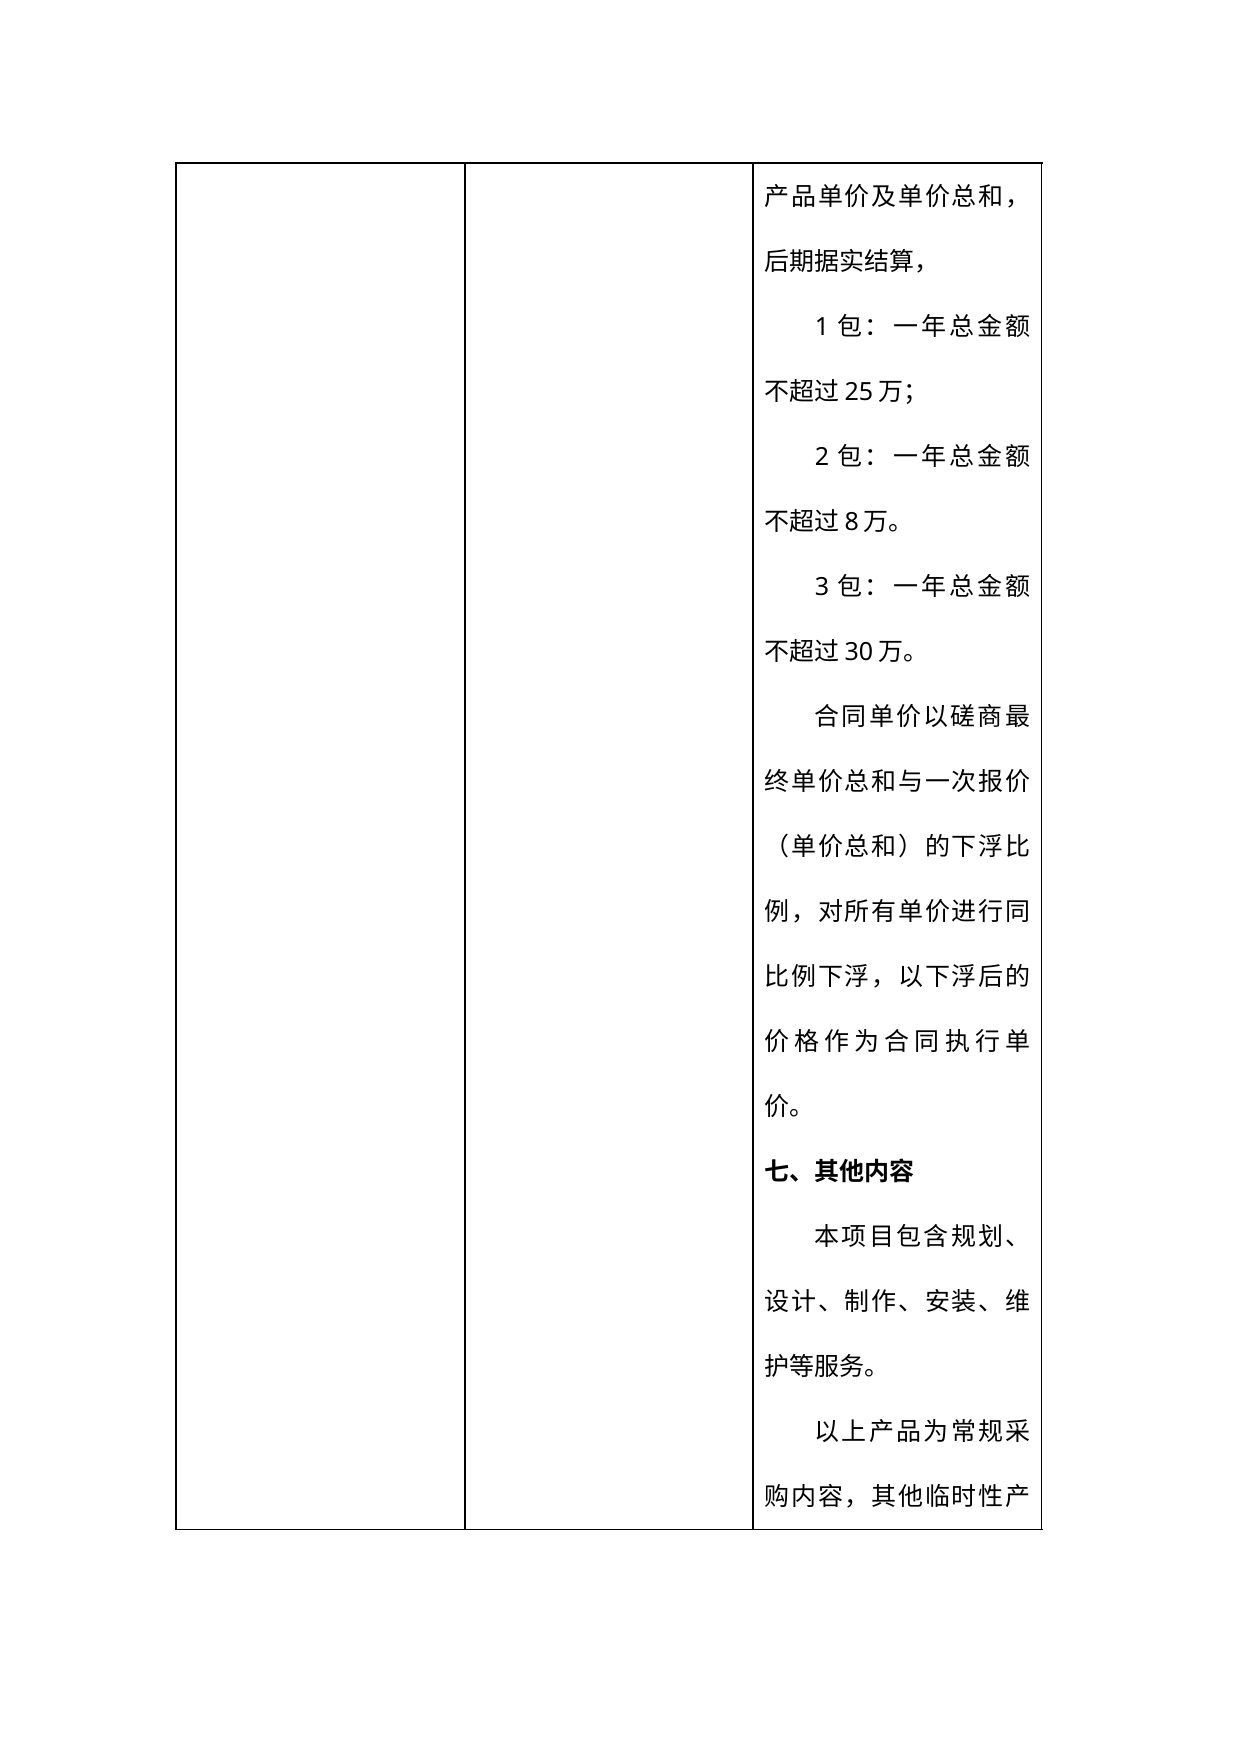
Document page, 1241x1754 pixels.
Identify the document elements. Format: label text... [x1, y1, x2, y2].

table_cell [177, 164, 464, 1528]
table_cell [754, 164, 1041, 1528]
table_cell 1 [466, 164, 752, 1528]
